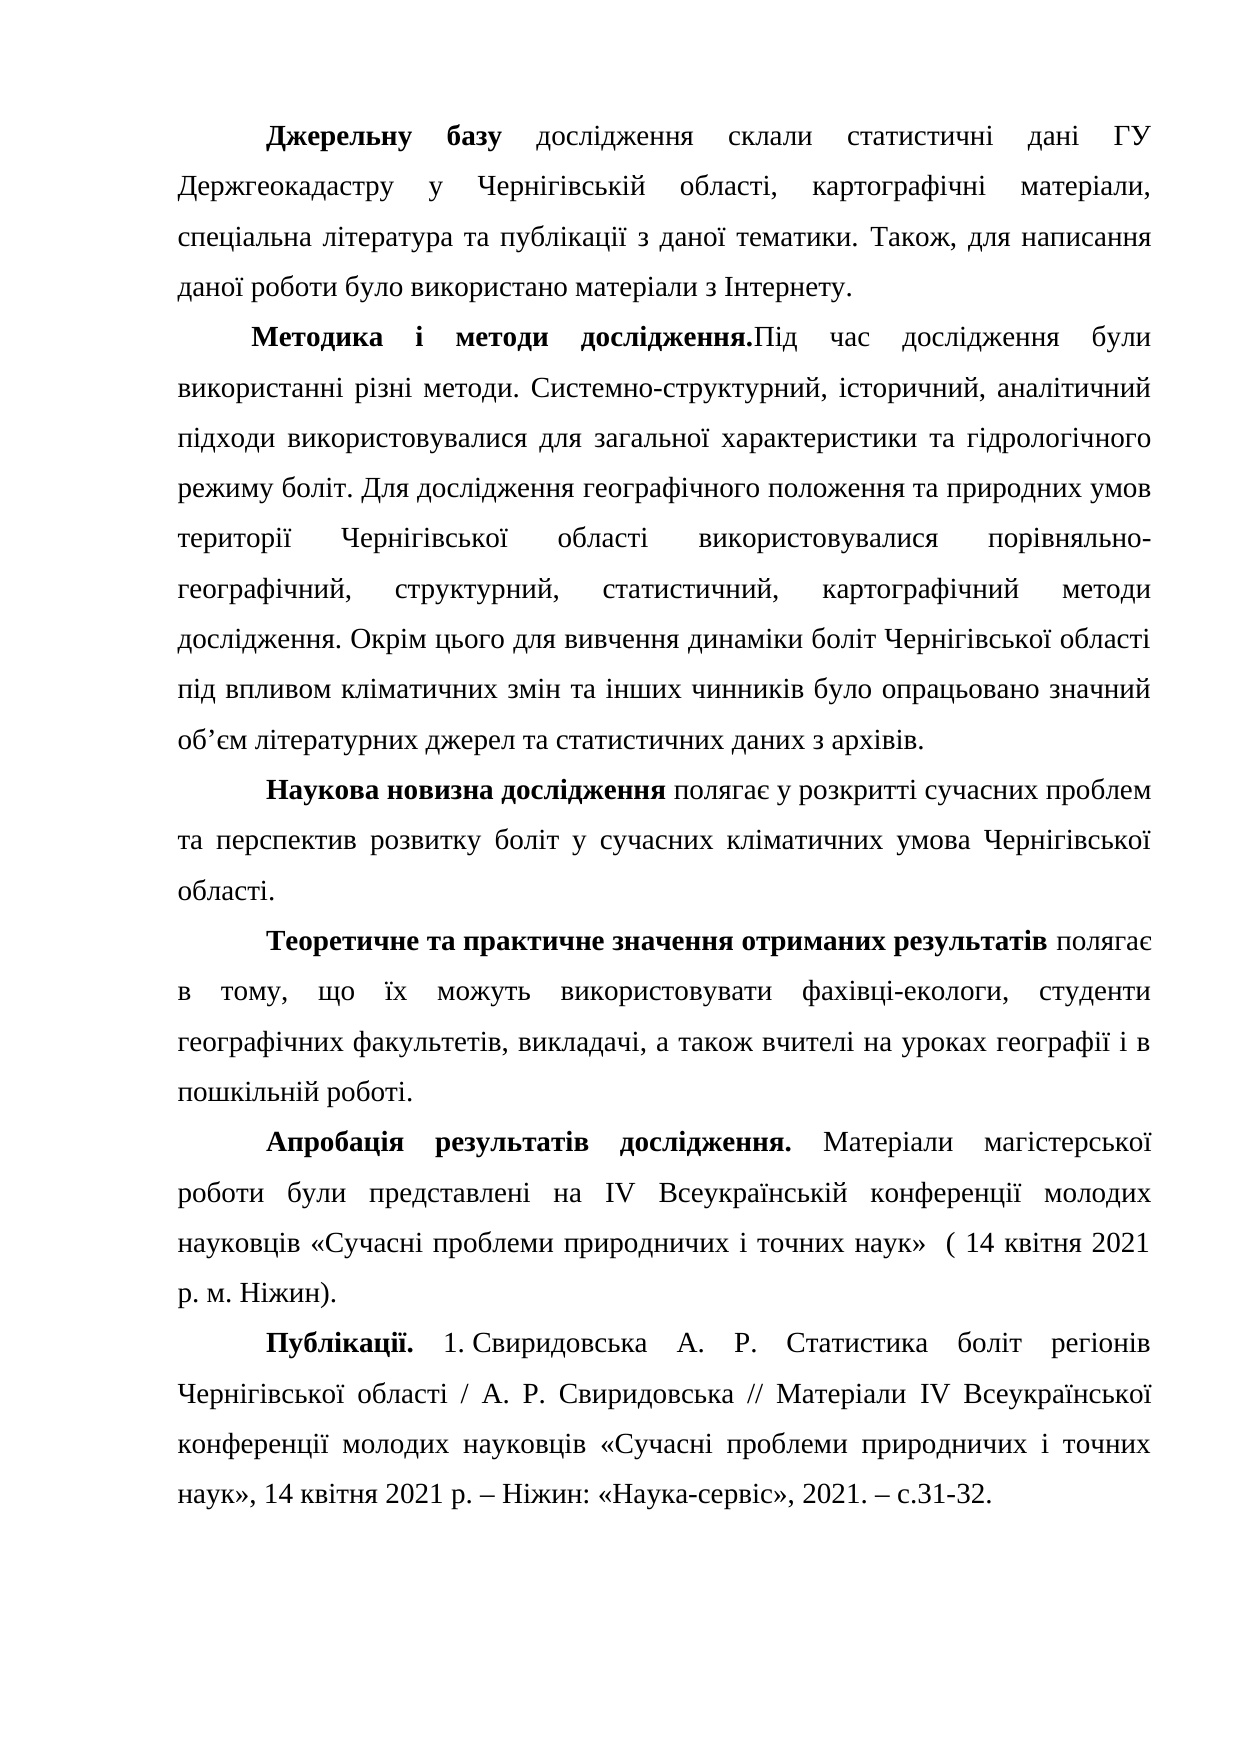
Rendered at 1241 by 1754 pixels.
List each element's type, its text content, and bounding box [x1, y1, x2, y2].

text Методика і методи дослідження.Під час дослідження були використанні різні методи. Системно-структурний, історичний, аналітичний підходи використовувалися для загальної характеристики та гідрологічного режиму боліт. Для дослідження географічного положення та природних умов території Чернігівської області використовувалися порівняльно-географічний, структурний, статистичний, картографічний методи дослідження. Окрім цього для вивчення динаміки боліт Чернігівської області під впливом кліматичних змін та інших чинників було опрацьовано значний об’єм літературних джерел та статистичних даних з архівів. [177, 319, 1152, 755]
text Теоретичне та практичне значення отриманих результатів полягає в тому, що їх можуть використовувати фахівці-екологи, студенти географічних факультетів, викладачі, а також вчителі на уроках географії і в пошкільній роботі. [177, 923, 1152, 1108]
text Апробація результатів дослідження. Матеріали магістерської роботи були представлені на IV Всеукраїнській конференції молодих науковців «Сучасні проблеми природничих і точних наук» ( 14 квітня 2021 р. м. Ніжин). [177, 1124, 1152, 1309]
text Джерельну базу дослідження склали статистичні дані ГУ Держгеокадастру у Чернігівській області, картографічні матеріали, спеціальна література та публікації з даної тематики. Також, для написання даної роботи було використано матеріали з Інтернету. [177, 118, 1152, 303]
text Публікації. 1. Свиридовська А. Р. Статистика боліт регіонів Чернігівської області / А. Р. Свиридовська // Матеріали IV Всеукраїнської конференції молодих науковців «Сучасні проблеми природничих і точних наук», 14 квітня 2021 р. – Ніжин: «Наука-сервіс», 2021. – с.31-32. [177, 1326, 1152, 1510]
text Наукова новизна дослідження полягає у розкритті сучасних проблем та перспектив розвитку боліт у сучасних кліматичних умова Чернігівської області. [177, 772, 1152, 906]
